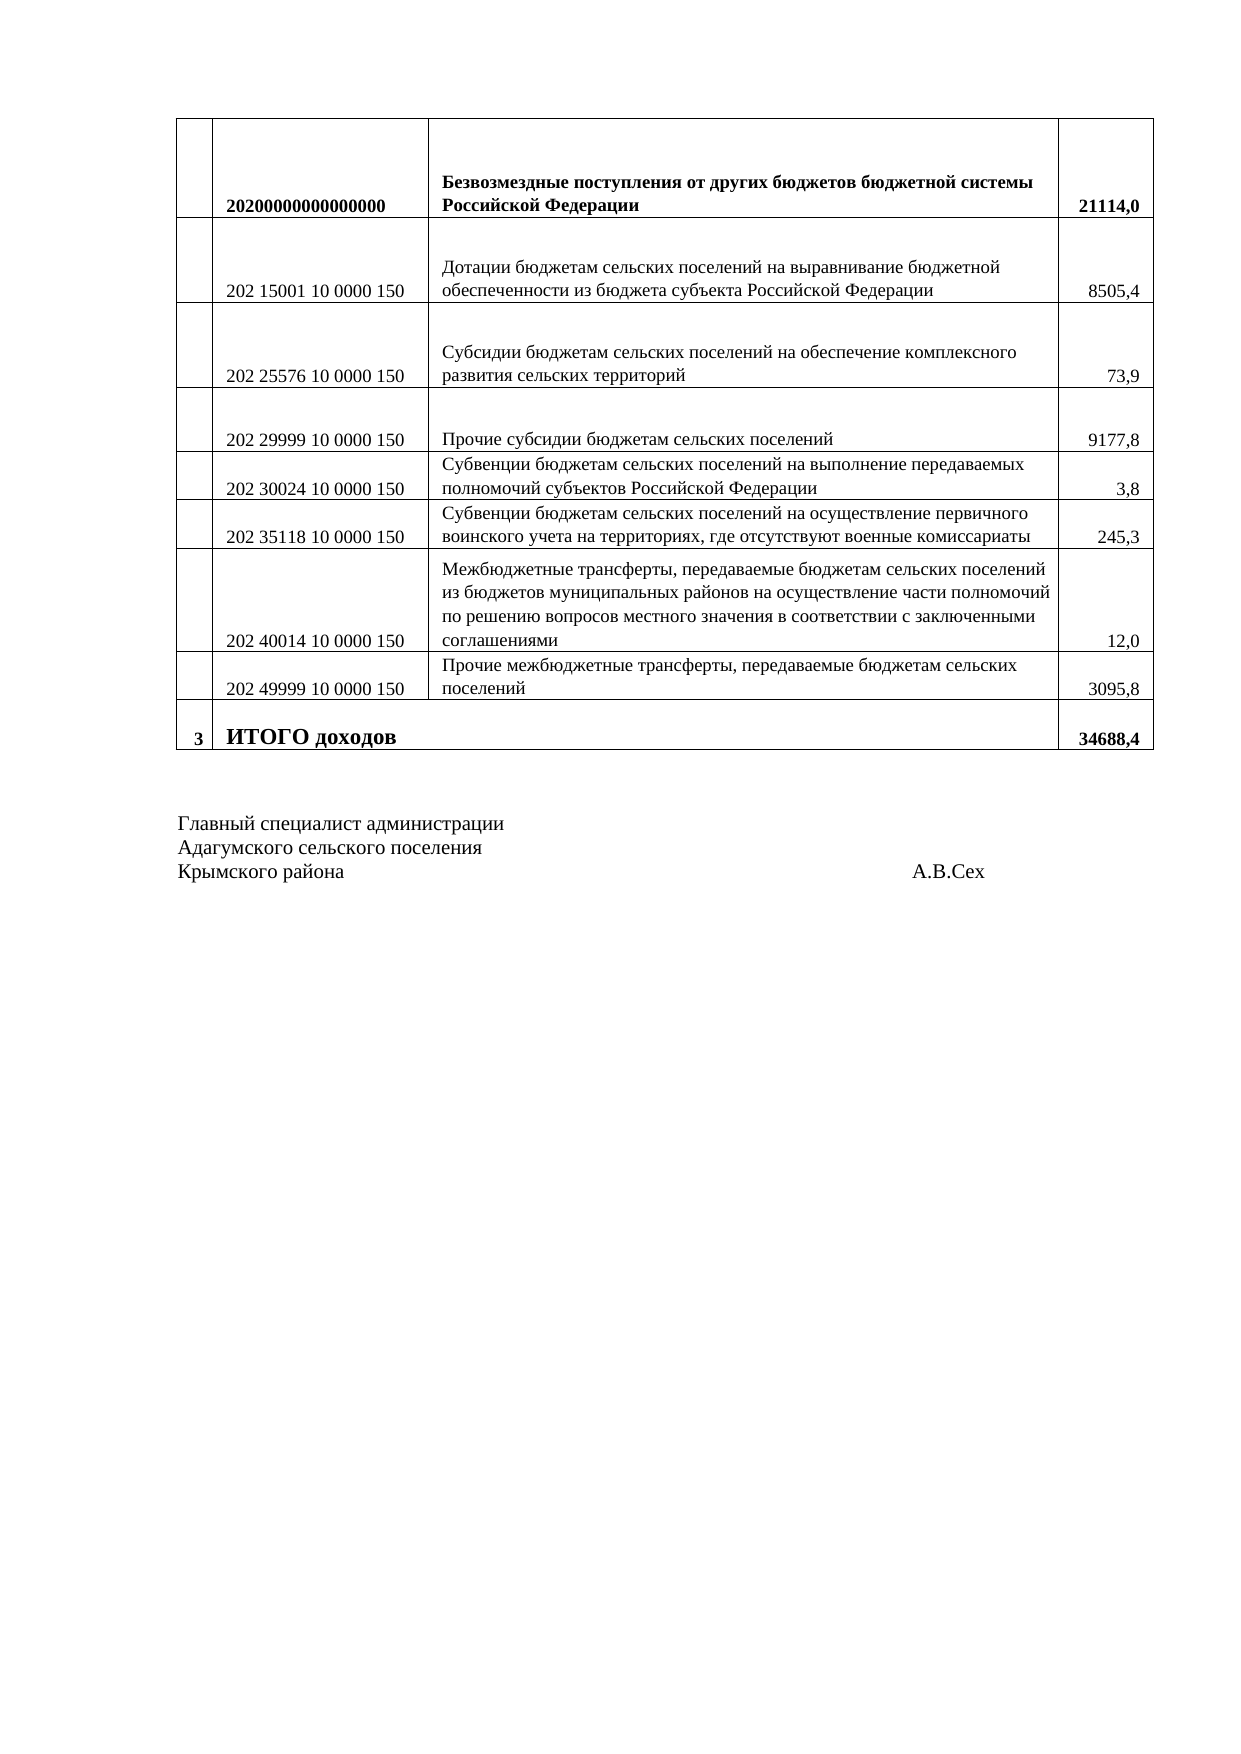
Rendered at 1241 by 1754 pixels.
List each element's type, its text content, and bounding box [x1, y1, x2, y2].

table_cell 21114,0 [1059, 119, 1153, 217]
table_cell 3095,8 [1059, 652, 1153, 699]
table_cell Субвенции бюджетам сельских поселений на осуществление первичного воинского учета на территориях, где отсутствуют военные комиссариаты [429, 500, 1058, 548]
table_cell Дотации бюджетам сельских поселений на выравнивание бюджетной обеспеченности из бюджета субъекта Российской Федерации [429, 218, 1058, 302]
table_cell [177, 119, 212, 217]
table_cell [177, 549, 212, 651]
table_cell [177, 500, 212, 548]
table_cell ИТОГО доходов [213, 700, 1058, 749]
table_cell 245,3 [1059, 500, 1153, 548]
table_cell 202 40014 10 0000 150 [213, 549, 428, 651]
table_cell 8505,4 [1059, 218, 1153, 302]
table_cell 202 49999 10 0000 150 [213, 652, 428, 699]
text Главный специалист администрации [177, 811, 1152, 835]
table_cell Межбюджетные трансферты, передаваемые бюджетам сельских поселений из бюджетов муниципальных районов на осуществление части полномочий по решению вопросов местного значения в соответствии с заключенными соглашениями [429, 549, 1058, 651]
table_cell [177, 218, 212, 302]
table_cell Безвозмездные поступления от других бюджетов бюджетной системы Российской Федерации [429, 119, 1058, 217]
table_cell 3,8 [1059, 452, 1153, 499]
table_cell [177, 303, 212, 387]
table_cell Прочие субсидии бюджетам сельских поселений [429, 388, 1058, 451]
text Адагумского сельского поселения [177, 835, 1152, 859]
table_cell [177, 452, 212, 499]
table_cell 202 30024 10 0000 150 [213, 452, 428, 499]
table_cell 20200000000000000 [213, 119, 428, 217]
table_cell [177, 388, 212, 451]
table_cell 202 29999 10 0000 150 [213, 388, 428, 451]
table_cell 34688,4 [1059, 700, 1153, 749]
table_cell 202 25576 10 0000 150 [213, 303, 428, 387]
table_cell 202 15001 10 0000 150 [213, 218, 428, 302]
table_cell 73,9 [1059, 303, 1153, 387]
table_cell Субсидии бюджетам сельских поселений на обеспечение комплексного развития сельских территорий [429, 303, 1058, 387]
table_cell 9177,8 [1059, 388, 1153, 451]
text Крымского района А.В.Сех [177, 859, 1152, 883]
table_cell [177, 652, 212, 699]
table_cell 3 [177, 700, 212, 749]
table_cell Субвенции бюджетам сельских поселений на выполнение передаваемых полномочий субъектов Российской Федерации [429, 452, 1058, 499]
table_cell Прочие межбюджетные трансферты, передаваемые бюджетам сельских поселений [429, 652, 1058, 699]
table_cell 202 35118 10 0000 150 [213, 500, 428, 548]
table_cell 12,0 [1059, 549, 1153, 651]
